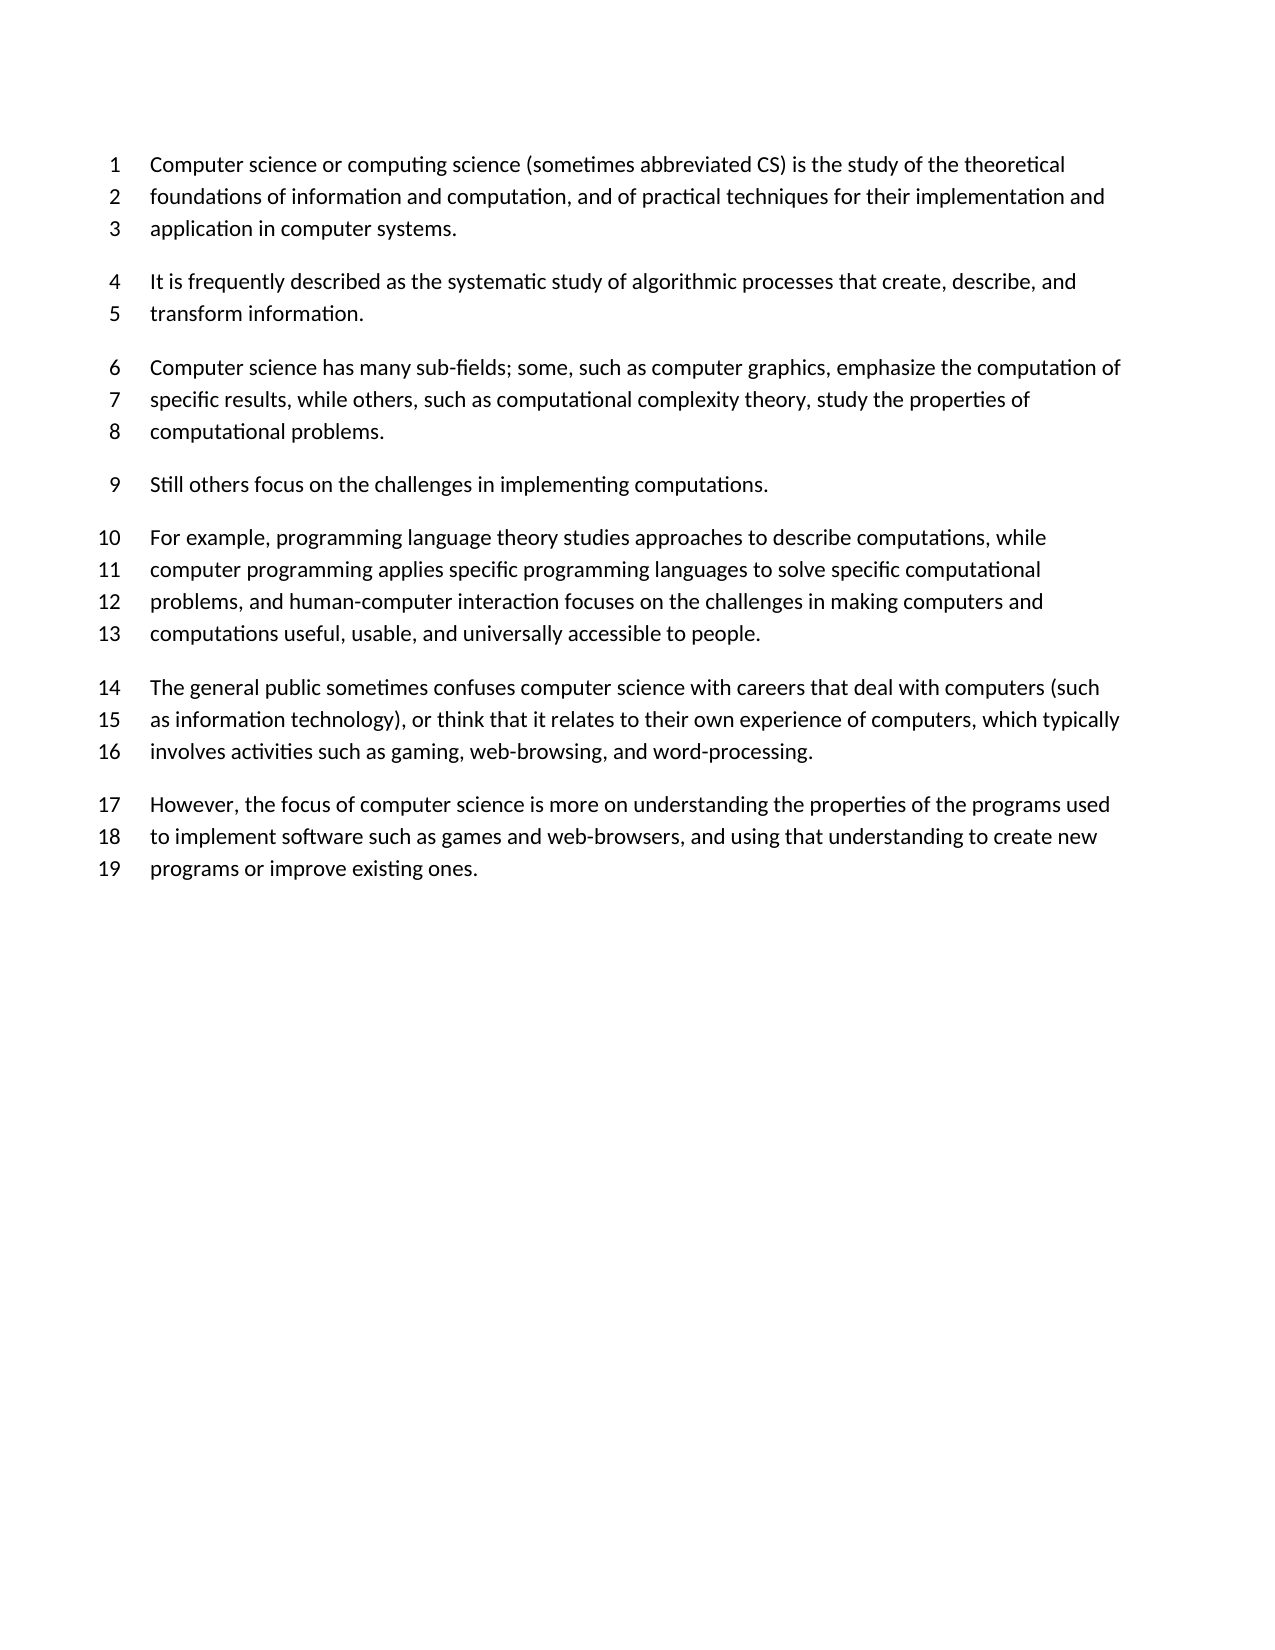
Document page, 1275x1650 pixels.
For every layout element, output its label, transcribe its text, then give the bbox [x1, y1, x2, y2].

text It is frequently described as the systematic study of algorithmic processes that create, describe, and transform information. [150, 267, 1125, 328]
text Still others focus on the challenges in implementing computations. [150, 470, 1125, 498]
text Computer science or computing science (sometimes abbreviated CS) is the study of the theoretical foundations of information and computation, and of practical techniques for their implementation and application in computer systems. [150, 150, 1125, 242]
text For example, programming language theory studies approaches to describe computations, while computer programming applies specific programming languages to solve specific computational problems, and human-computer interaction focuses on the challenges in making computers and computations useful, usable, and universally accessible to people. [150, 523, 1125, 648]
text Computer science has many sub-fields; some, such as computer graphics, emphasize the computation of specific results, while others, such as computational complexity theory, study the properties of computational problems. [150, 353, 1125, 445]
text However, the focus of computer science is more on understanding the properties of the programs used to implement software such as games and web-browsers, and using that understanding to create new programs or improve existing ones. [150, 790, 1125, 882]
text The general public sometimes confuses computer science with careers that deal with computers (such as information technology), or think that it relates to their own experience of computers, which typically involves activities such as gaming, web-browsing, and word-processing. [150, 673, 1125, 765]
